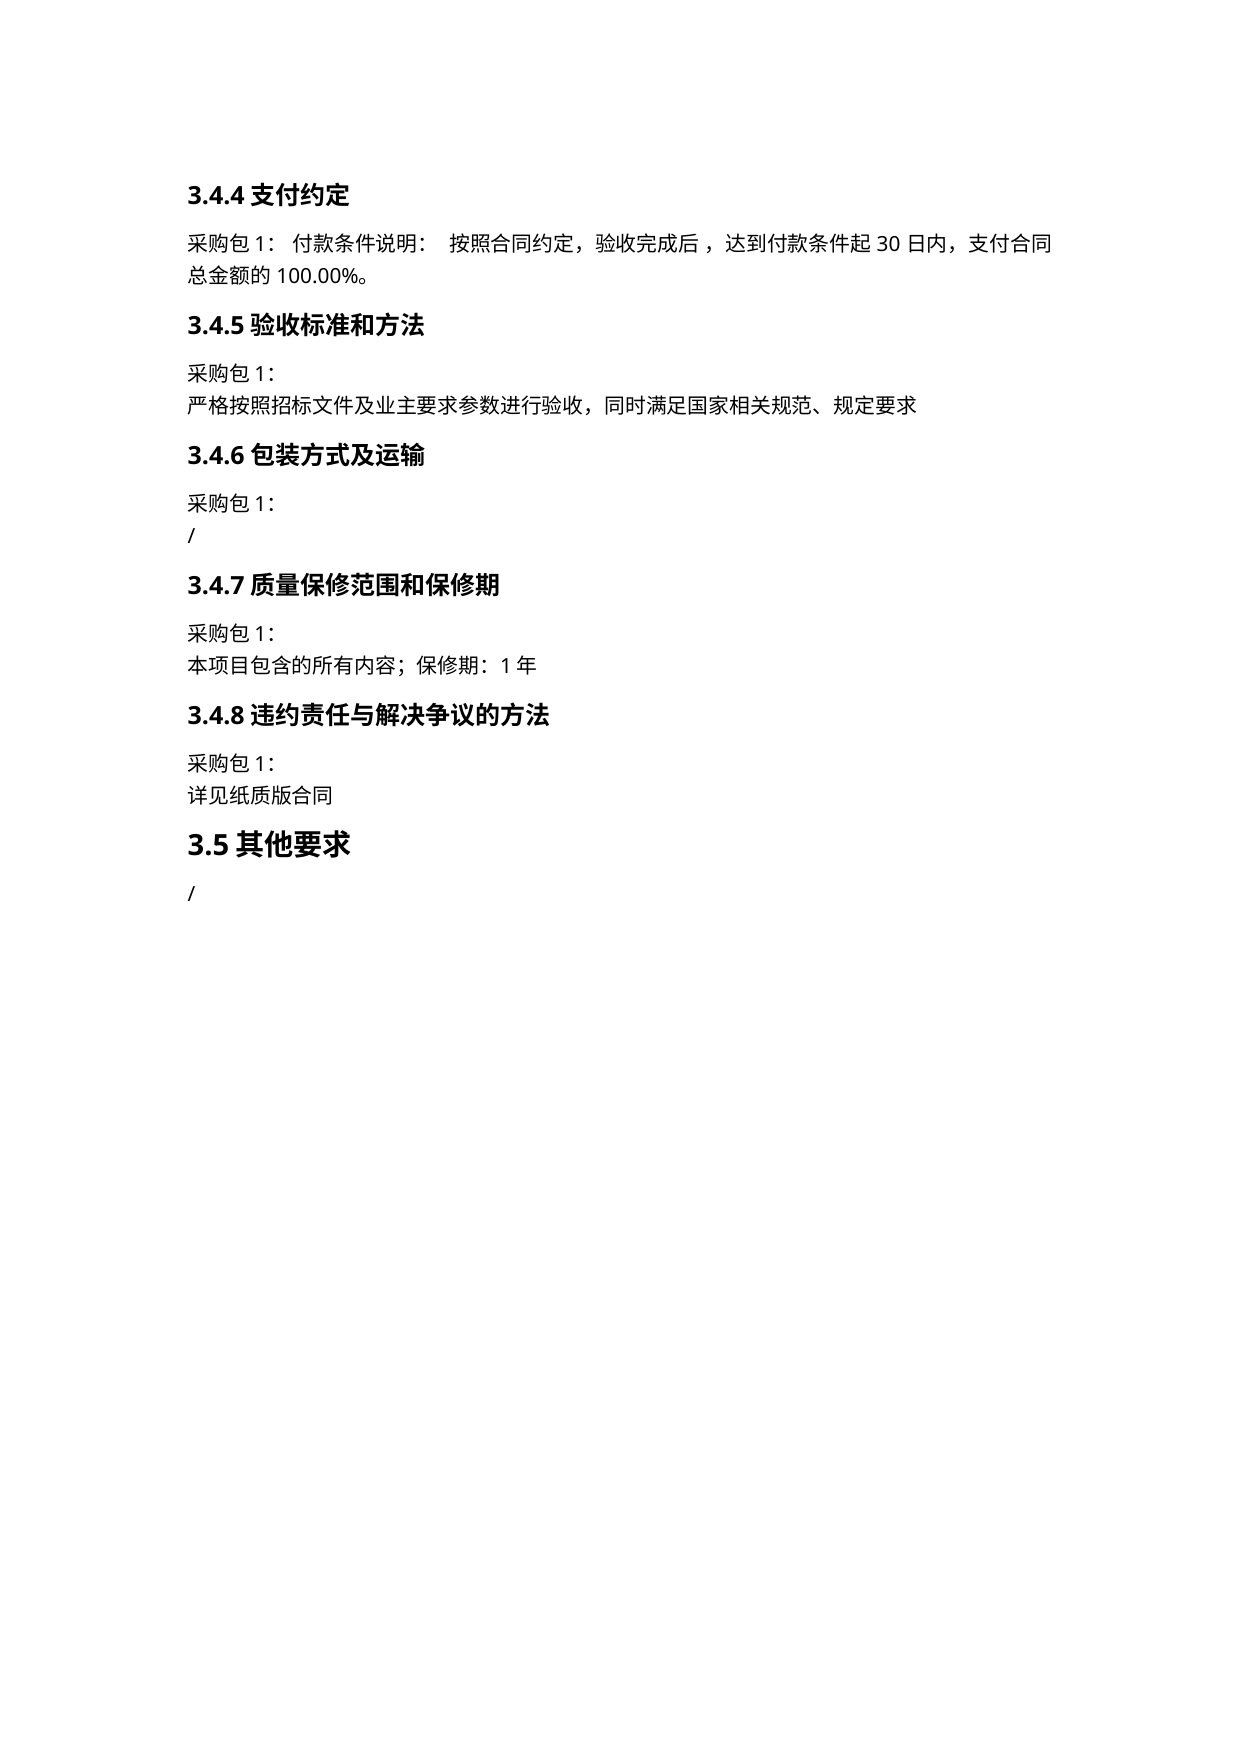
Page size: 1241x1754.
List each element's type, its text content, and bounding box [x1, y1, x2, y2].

text 3.4.6包装方式及运输 [187, 422, 1053, 487]
text 3.4.7质量保修范围和保修期 [187, 552, 1053, 617]
text 采购包1： [187, 747, 1053, 779]
text 3.4.4支付约定 [187, 162, 1053, 227]
text / [187, 519, 1053, 552]
text 采购包1： [187, 617, 1053, 649]
text / [187, 877, 1053, 909]
text 3.4.8违约责任与解决争议的方法 [187, 682, 1053, 747]
text 采购包1： [187, 487, 1053, 519]
text 严格按照招标文件及业主要求参数进行验收，同时满足国家相关规范、规定要求 [187, 389, 1053, 422]
text 3.5其他要求 [187, 812, 1053, 877]
text 采购包1： [187, 357, 1053, 389]
text 本项目包含的所有内容；保修期：1年 [187, 649, 1053, 682]
text 采购包1： 付款条件说明： 按照合同约定，验收完成后 ，达到付款条件起 30 日内，支付合同总金额的 100.00%。 [187, 227, 1053, 292]
text 详见纸质版合同 [187, 779, 1053, 812]
text 3.4.5验收标准和方法 [187, 292, 1053, 357]
